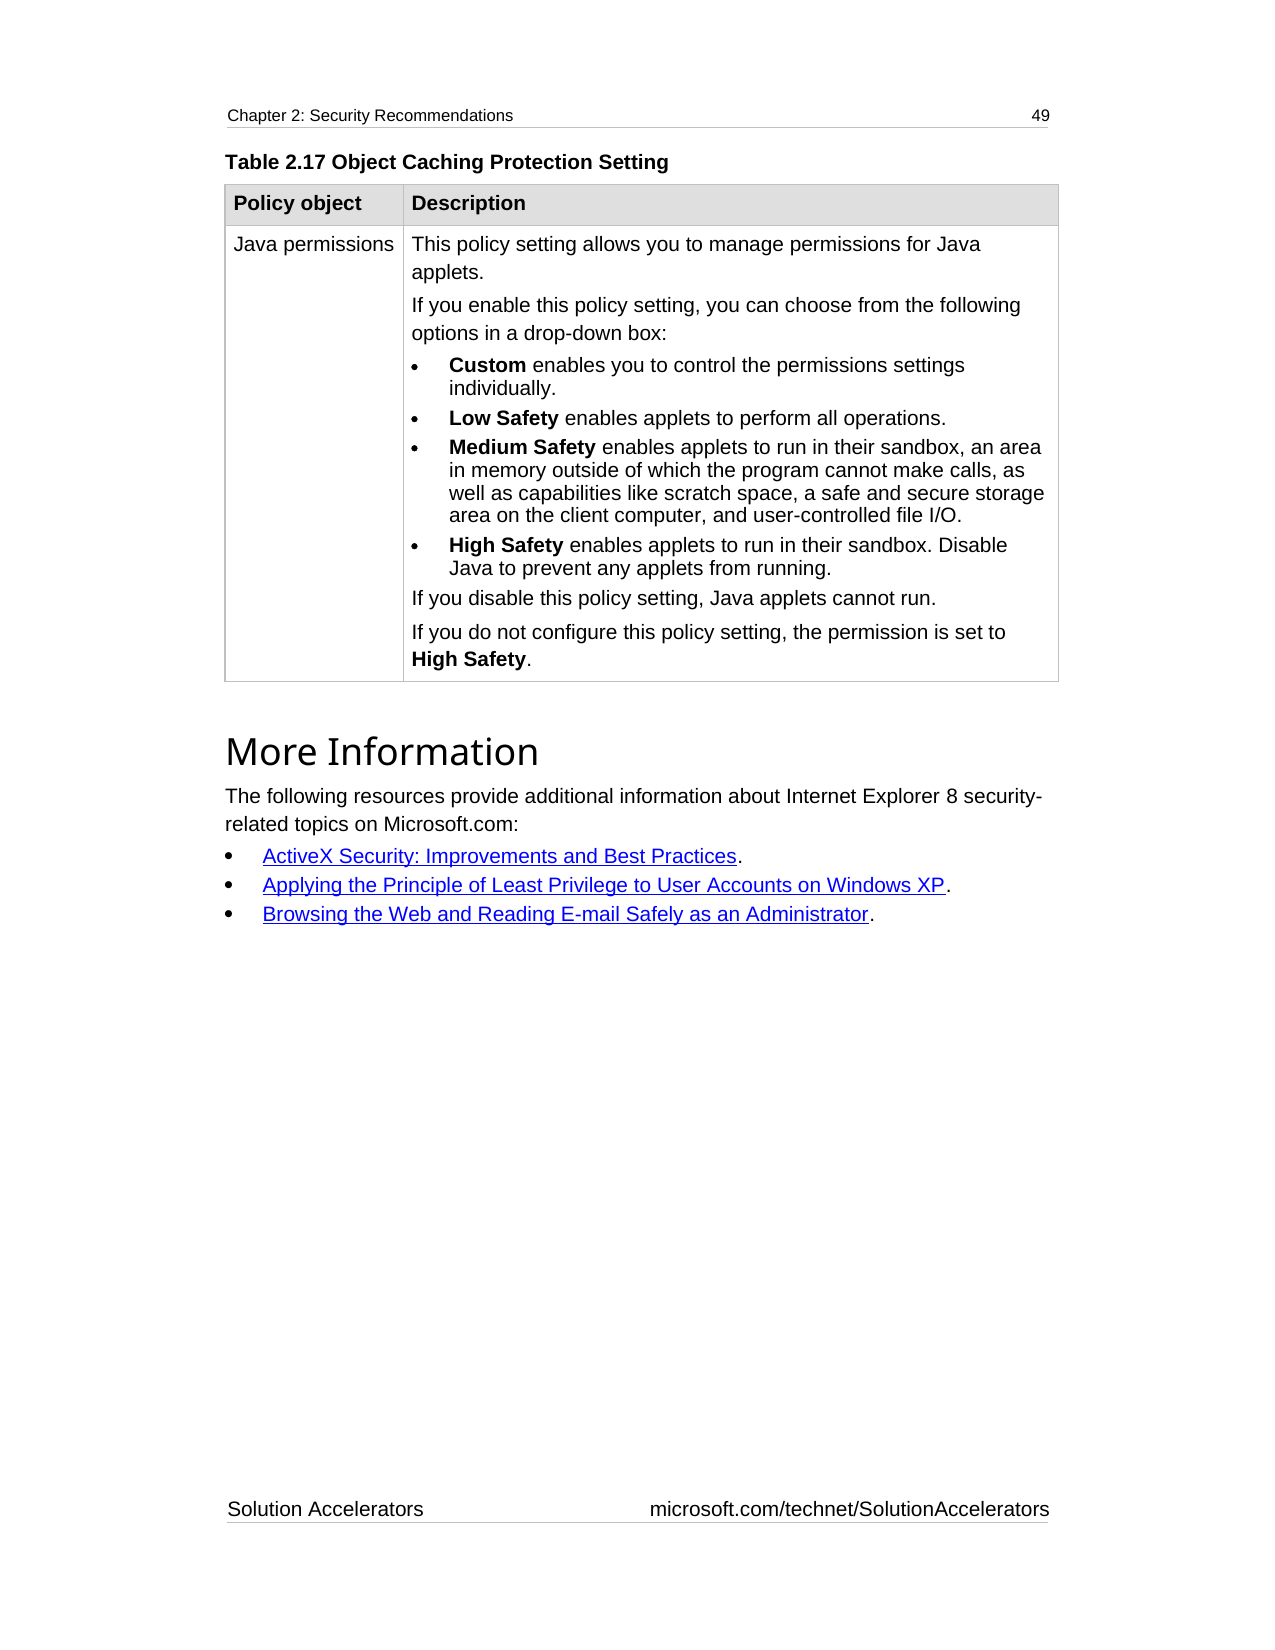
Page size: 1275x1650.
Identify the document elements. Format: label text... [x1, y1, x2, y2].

table_header Description [404, 185, 1058, 225]
text Table 2.17 Object Caching Protection Setting [225, 150, 1050, 174]
table_cell Java permissions [226, 226, 403, 681]
list ActiveX Security: Improvements and Best Practices. [225, 845, 1050, 868]
table_header Policy object [226, 185, 403, 225]
text The following resources provide additional information about Internet Explorer 8 security-related topics on Microsoft.com: [225, 784, 1050, 835]
list Applying the Principle of Least Privilege to User Accounts on Windows XP. [225, 874, 1050, 897]
subtitle More Information [225, 732, 1050, 773]
list Browsing the Web and Reading E-mail Safely as an Administrator. [225, 903, 1050, 926]
table_cell This policy setting allows you to manage permissions for Java applets. If you enable this policy setting, you can choose from the following options in a drop-down box: Custom enables you to control the permissions settings individually. Low Safety enables applets to perform all operations. Medium Safety enables applets to run in their sandbox, an area in memory outside of which the program cannot make calls, as well as capabilities like scratch space, a safe and secure storage area on the client computer, and user-controlled file I/O. High Safety enables applets to run in their sandbox. Disable Java to prevent any applets from running. If you disable this policy setting, Java applets cannot run. If you do not configure this policy setting, the permission is set to High Safety. [404, 226, 1058, 681]
